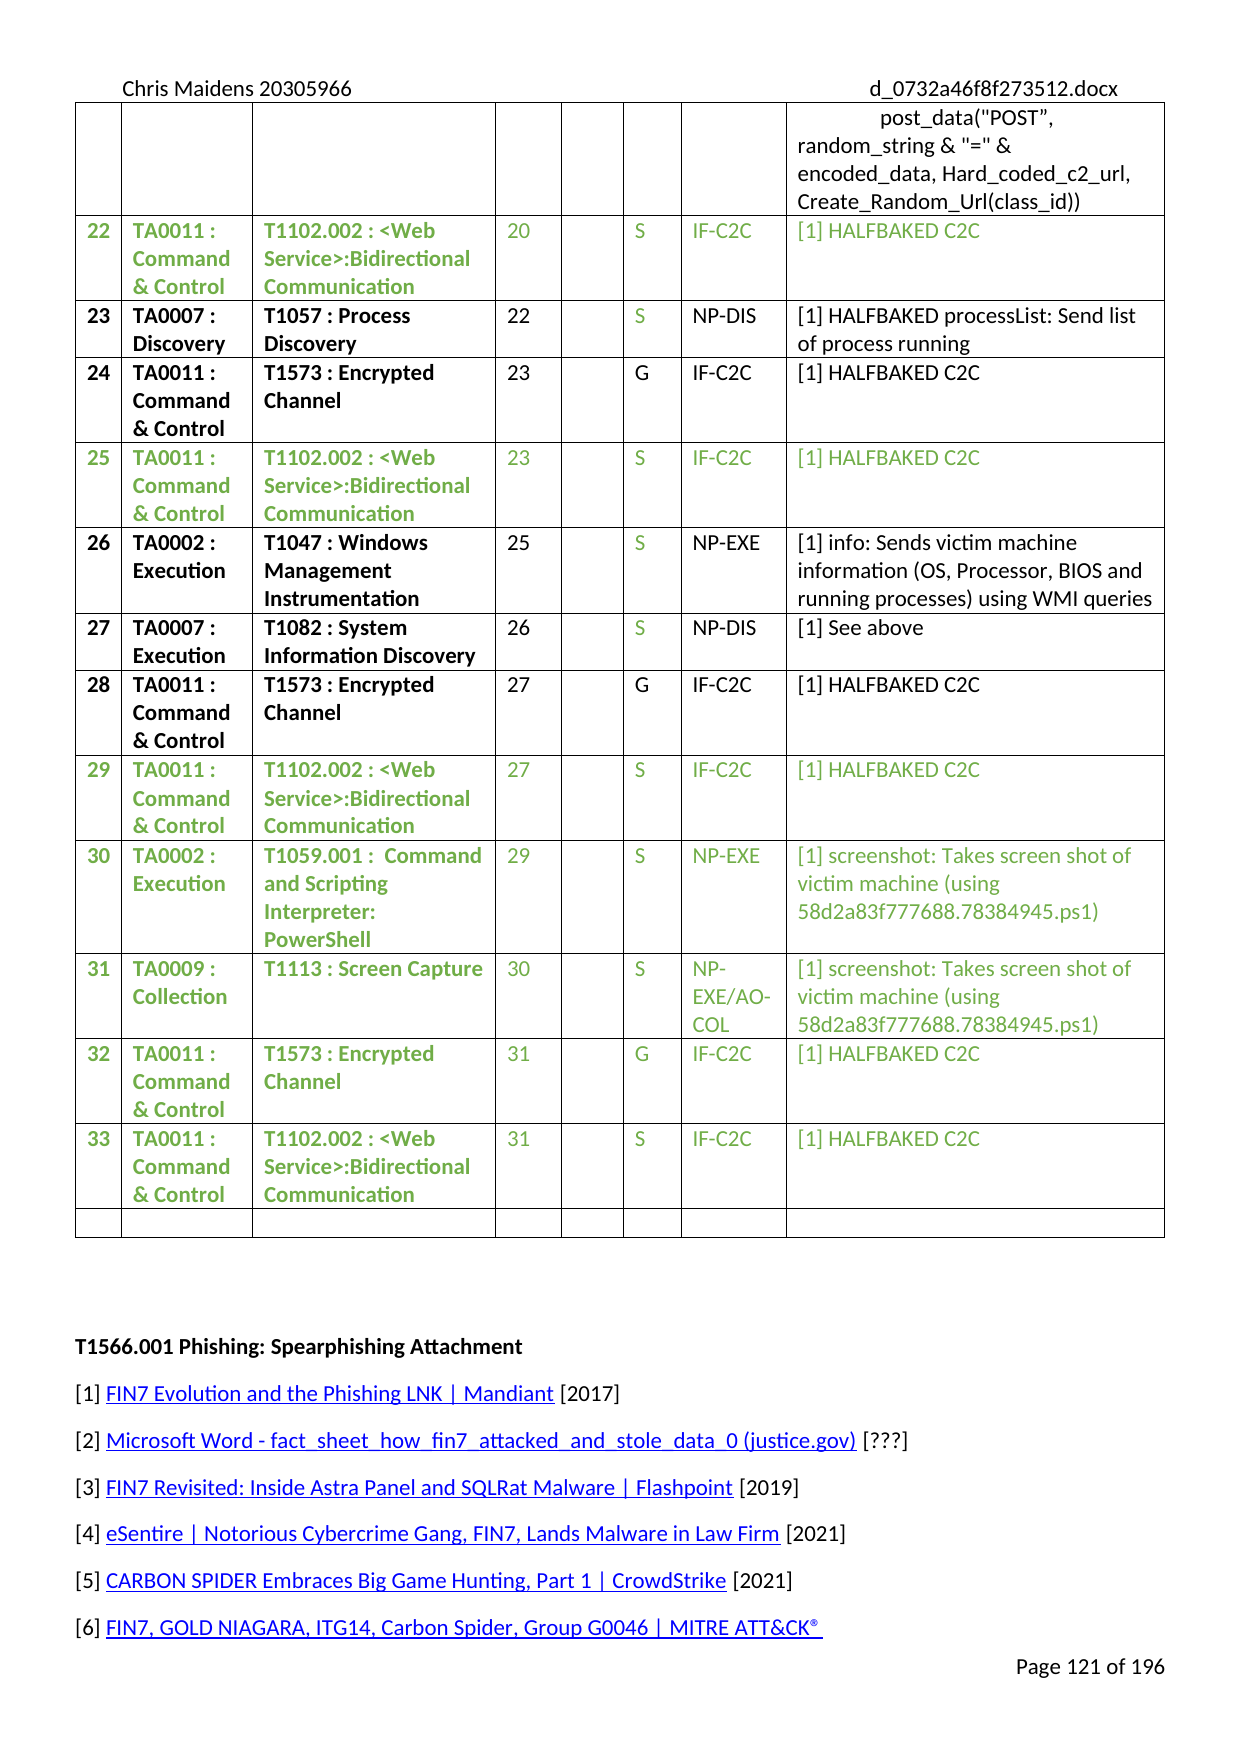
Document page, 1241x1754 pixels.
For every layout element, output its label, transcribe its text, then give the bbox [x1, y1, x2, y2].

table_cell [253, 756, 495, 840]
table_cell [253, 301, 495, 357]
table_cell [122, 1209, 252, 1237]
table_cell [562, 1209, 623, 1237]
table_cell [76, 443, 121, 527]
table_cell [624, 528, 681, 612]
text [5] CARBON SPIDER Embraces Big Game Hunting, Part 1 | CrowdStrike [2021] [75, 1566, 1165, 1594]
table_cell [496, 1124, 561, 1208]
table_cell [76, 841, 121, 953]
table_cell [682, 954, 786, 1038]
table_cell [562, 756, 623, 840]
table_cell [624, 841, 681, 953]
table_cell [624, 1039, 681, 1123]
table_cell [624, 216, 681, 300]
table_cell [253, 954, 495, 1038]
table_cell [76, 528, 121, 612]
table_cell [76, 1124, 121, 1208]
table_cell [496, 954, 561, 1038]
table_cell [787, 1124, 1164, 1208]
text [6] FIN7, GOLD NIAGARA, ITG14, Carbon Spider, Group G0046 | MITRE ATT&CK® [75, 1613, 1165, 1641]
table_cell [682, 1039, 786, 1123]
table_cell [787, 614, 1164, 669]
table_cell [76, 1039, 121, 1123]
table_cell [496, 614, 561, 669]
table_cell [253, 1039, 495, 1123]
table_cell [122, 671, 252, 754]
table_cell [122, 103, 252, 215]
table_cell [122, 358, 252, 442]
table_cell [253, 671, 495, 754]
text [1] FIN7 Evolution and the Phishing LNK | Mandiant [2017] [75, 1379, 1165, 1407]
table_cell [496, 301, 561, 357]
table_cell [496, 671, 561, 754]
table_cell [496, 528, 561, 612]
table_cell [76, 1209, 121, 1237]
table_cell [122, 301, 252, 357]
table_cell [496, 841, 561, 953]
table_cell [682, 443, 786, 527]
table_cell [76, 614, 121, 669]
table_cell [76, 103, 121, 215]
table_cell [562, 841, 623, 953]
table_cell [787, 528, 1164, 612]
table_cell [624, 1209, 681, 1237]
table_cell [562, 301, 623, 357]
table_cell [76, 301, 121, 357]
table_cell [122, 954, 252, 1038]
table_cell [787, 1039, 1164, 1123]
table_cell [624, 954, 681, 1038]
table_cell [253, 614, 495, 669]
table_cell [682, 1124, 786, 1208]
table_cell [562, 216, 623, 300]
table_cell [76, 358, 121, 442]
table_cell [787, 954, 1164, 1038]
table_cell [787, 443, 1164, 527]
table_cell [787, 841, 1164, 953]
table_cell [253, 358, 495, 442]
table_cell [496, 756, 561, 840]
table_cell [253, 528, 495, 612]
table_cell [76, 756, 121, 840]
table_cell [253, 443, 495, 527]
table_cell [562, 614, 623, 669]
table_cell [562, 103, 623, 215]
text [4] eSentire | Notorious Cybercrime Gang, FIN7, Lands Malware in Law Firm [2021] [75, 1519, 1165, 1547]
text [2] Microsoft Word - fact_sheet_how_fin7_attacked_and_stole_data_0 (justice.gov) [???] [75, 1426, 1165, 1454]
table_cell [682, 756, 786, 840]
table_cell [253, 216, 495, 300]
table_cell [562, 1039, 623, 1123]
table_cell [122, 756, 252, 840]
text [3] FIN7 Revisited: Inside Astra Panel and SQLRat Malware | Flashpoint [2019] [75, 1473, 1165, 1501]
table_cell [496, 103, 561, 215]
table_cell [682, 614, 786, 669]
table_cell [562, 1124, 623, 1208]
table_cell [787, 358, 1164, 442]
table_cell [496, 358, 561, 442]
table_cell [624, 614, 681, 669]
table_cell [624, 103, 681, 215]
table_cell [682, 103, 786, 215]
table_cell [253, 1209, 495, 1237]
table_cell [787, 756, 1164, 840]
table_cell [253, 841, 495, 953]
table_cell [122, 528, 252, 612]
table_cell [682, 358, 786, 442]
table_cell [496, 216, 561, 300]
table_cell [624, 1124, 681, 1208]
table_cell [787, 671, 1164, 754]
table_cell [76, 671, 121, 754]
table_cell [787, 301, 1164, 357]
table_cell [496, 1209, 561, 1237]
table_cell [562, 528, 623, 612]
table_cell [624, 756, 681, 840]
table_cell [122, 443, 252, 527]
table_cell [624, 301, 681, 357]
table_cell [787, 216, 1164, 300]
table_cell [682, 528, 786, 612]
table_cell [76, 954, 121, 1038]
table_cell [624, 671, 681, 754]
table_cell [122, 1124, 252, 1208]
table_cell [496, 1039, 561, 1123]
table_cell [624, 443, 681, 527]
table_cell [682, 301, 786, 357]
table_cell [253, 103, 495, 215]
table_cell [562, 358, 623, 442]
text T1566.001 Phishing: Spearphishing Attachment [75, 1332, 1165, 1360]
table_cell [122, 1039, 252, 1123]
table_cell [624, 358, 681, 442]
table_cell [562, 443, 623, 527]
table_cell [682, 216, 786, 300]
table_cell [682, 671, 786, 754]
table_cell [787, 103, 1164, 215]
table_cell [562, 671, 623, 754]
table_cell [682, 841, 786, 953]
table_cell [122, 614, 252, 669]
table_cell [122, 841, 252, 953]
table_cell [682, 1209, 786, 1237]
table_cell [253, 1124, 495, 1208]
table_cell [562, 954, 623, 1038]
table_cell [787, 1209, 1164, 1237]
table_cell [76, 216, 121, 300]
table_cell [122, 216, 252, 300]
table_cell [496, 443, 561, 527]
